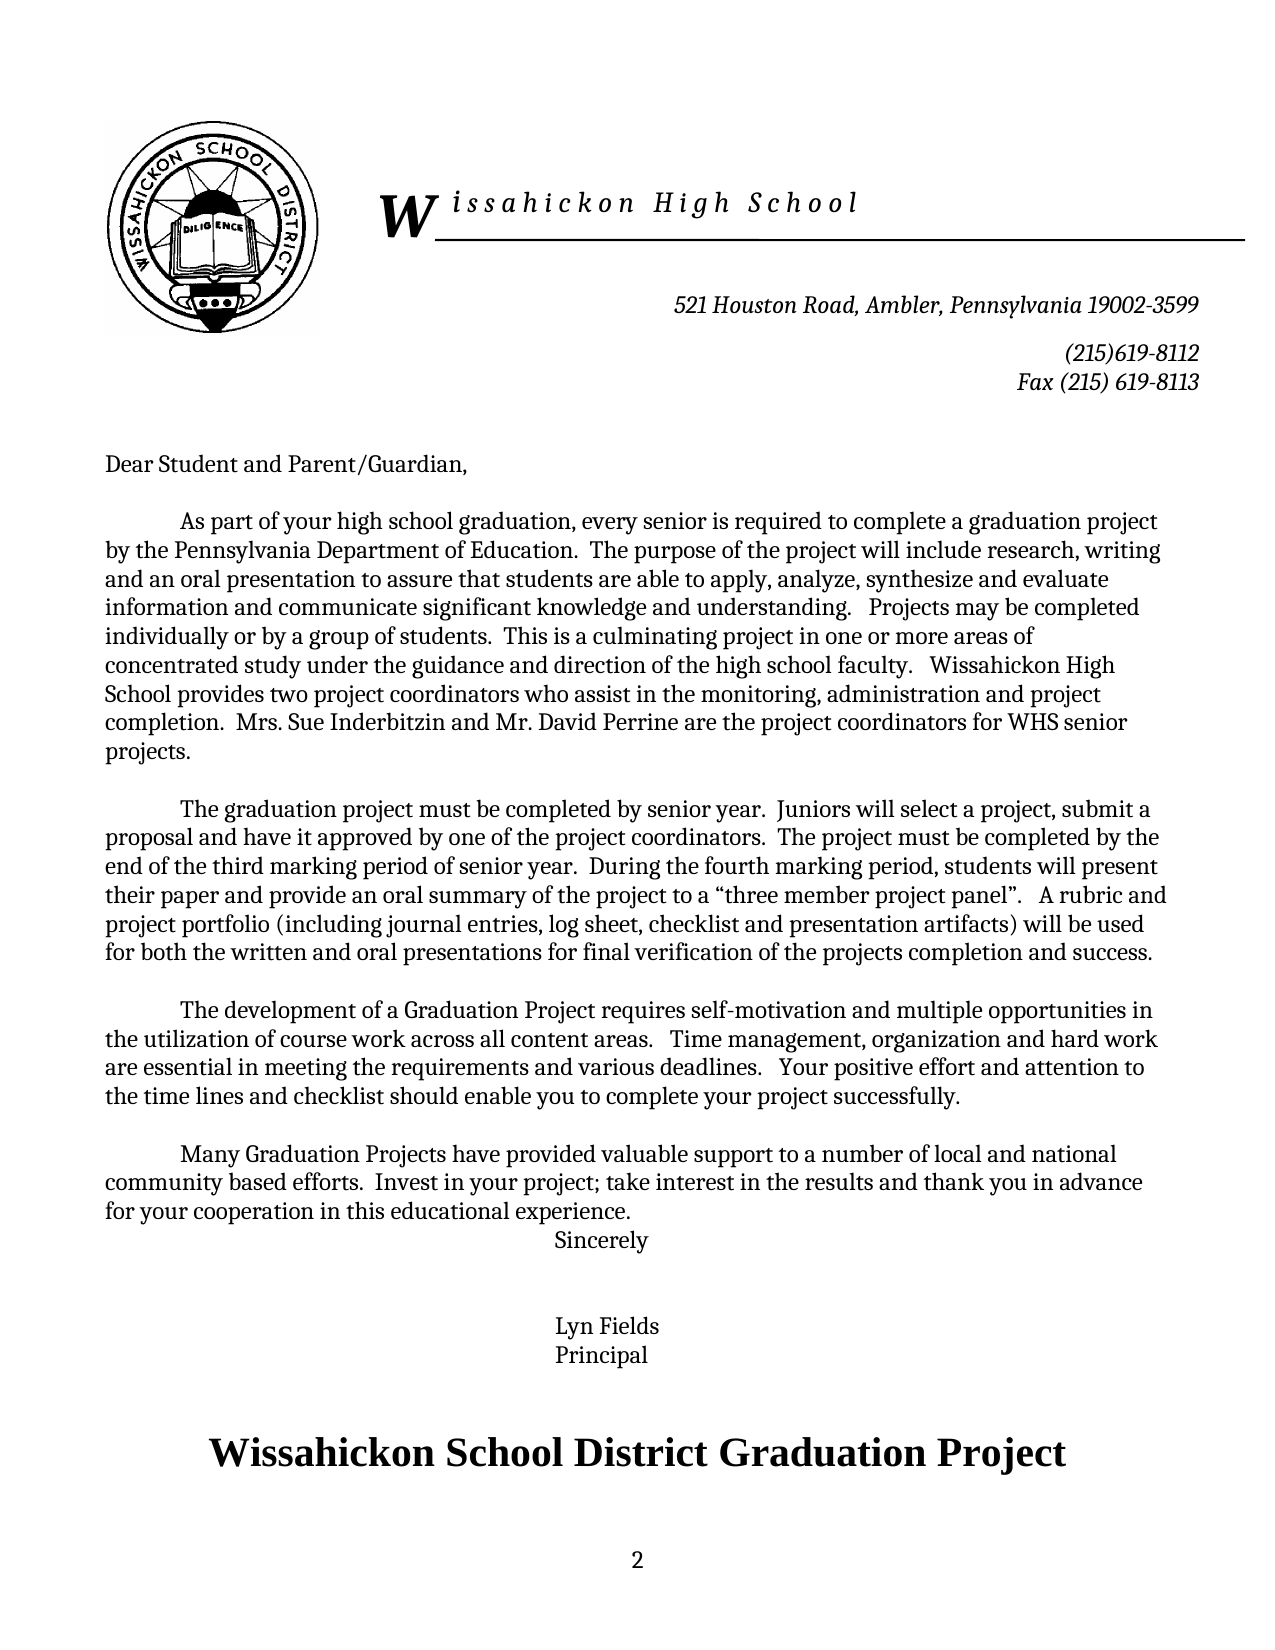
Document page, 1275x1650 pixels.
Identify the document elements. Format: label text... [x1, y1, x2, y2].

text Lyn Fields [105, 1312, 1170, 1341]
text Principal [105, 1341, 1170, 1369]
text As part of your high school graduation, every senior is required to complete a graduation project by the Pennsylvania Department of Education. The purpose of the project will include research, writing and an oral presentation to assure that students are able to apply, analyze, synthesize and evaluate information and communicate significant knowledge and understanding. Projects may be completed individually or by a group of students. This is a culminating project in one or more areas of concentrated study under the guidance and direction of the high school faculty. Wissahickon High School provides two project coordinators who assist in the monitoring, administration and project completion. Mrs. Sue Inderbitzin and Mr. David Perrine are the project coordinators for WHS senior projects. [105, 507, 1170, 766]
text Dear Student and Parent/Guardian, [105, 449, 1170, 478]
text The graduation project must be completed by senior year. Juniors will select a project, submit a proposal and have it approved by one of the project coordinators. The project must be completed by the end of the third marking period of senior year. During the fourth marking period, students will present their paper and provide an oral summary of the project to a “three member project panel”. A rubric and project portfolio (including journal entries, log sheet, checklist and presentation artifacts) will be used for both the written and oral presentations for final verification of the projects completion and success. [105, 794, 1170, 967]
text Many Graduation Projects have provided valuable support to a number of local and national community based efforts. Invest in your project; take interest in the results and thank you in advance for your cooperation in this educational experience. [105, 1139, 1170, 1226]
picture [105, 120, 320, 335]
text Wissahickon School District Graduation Project [105, 1427, 1170, 1475]
text Sincerely [105, 1226, 1170, 1254]
text The development of a Graduation Project requires self-motivation and multiple opportunities in the utilization of course work across all content areas. Time management, organization and hard work are essential in meeting the requirements and various deadlines. Your positive effort and attention to the time lines and checklist should enable you to complete your project successfully. [105, 996, 1170, 1111]
